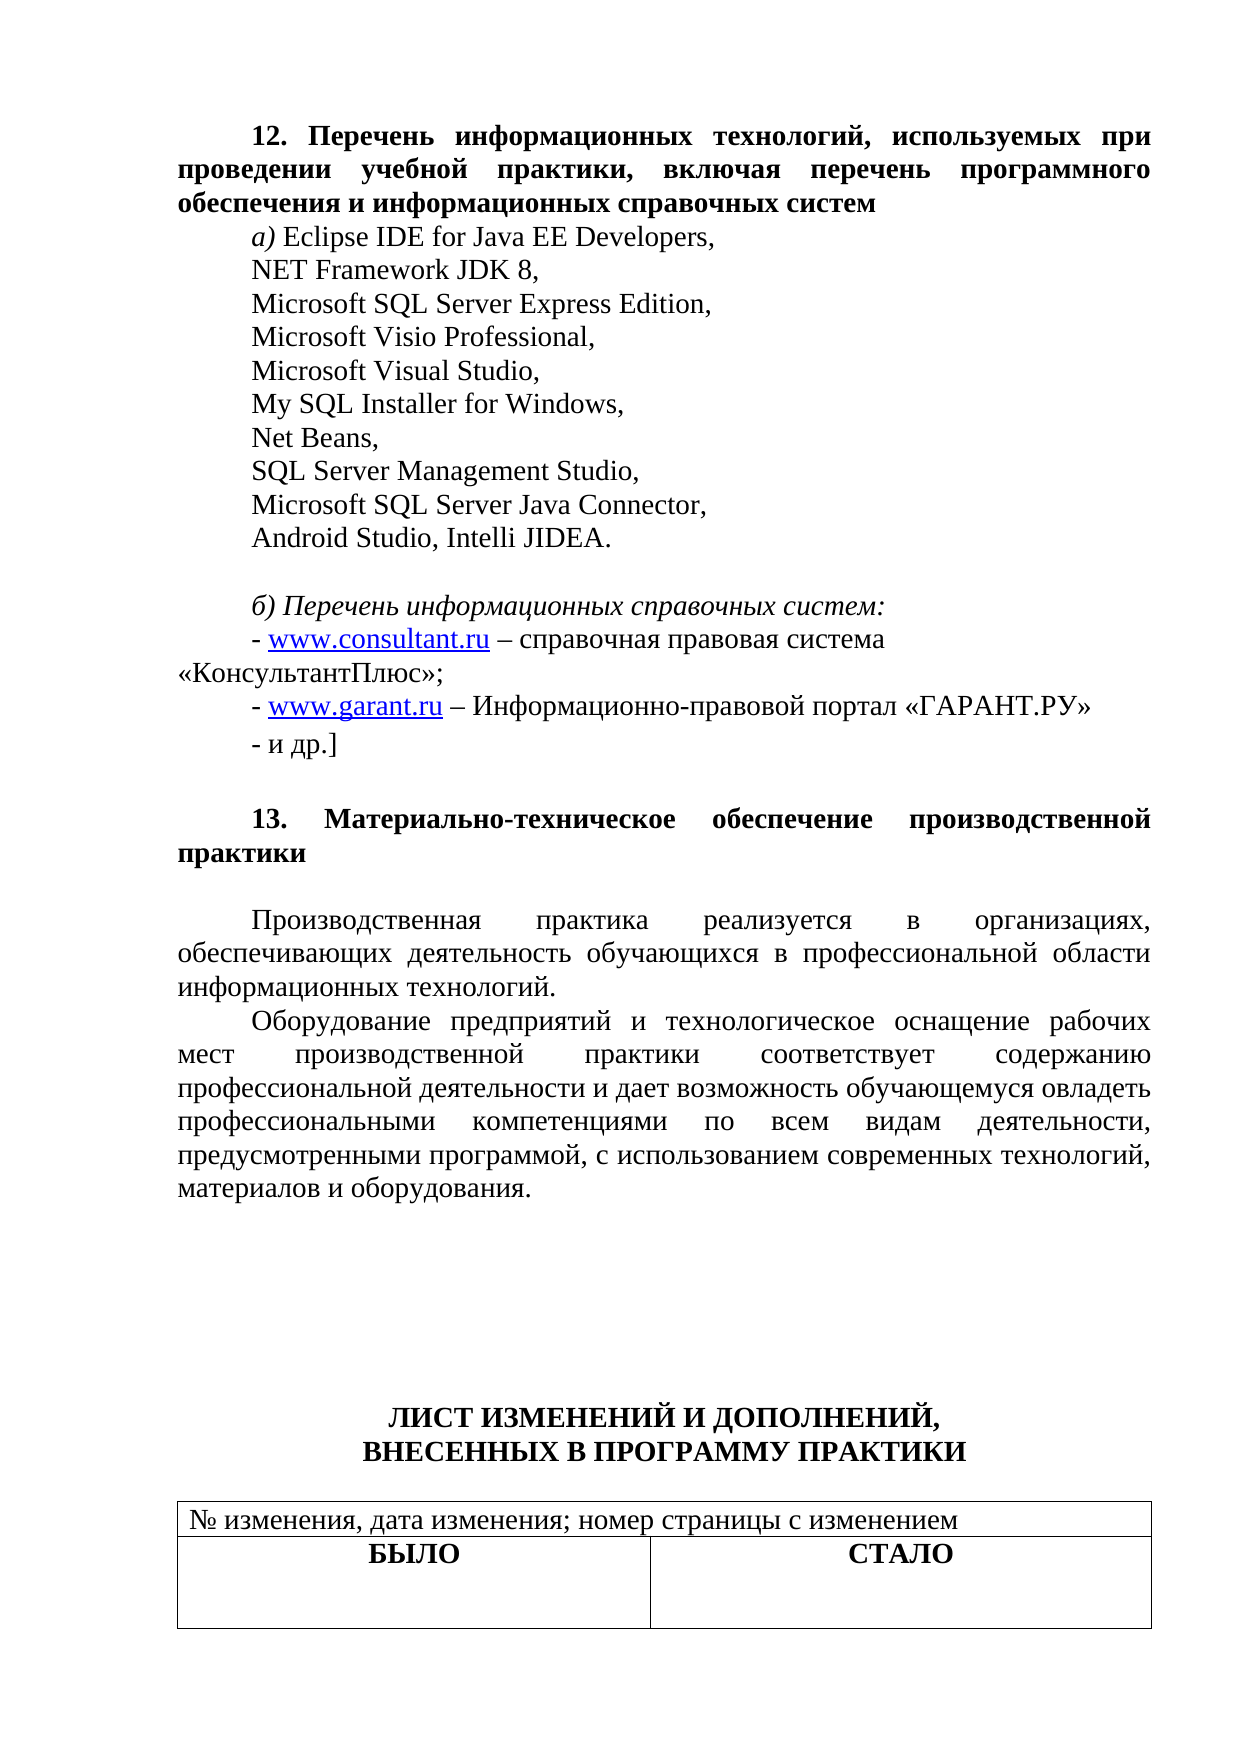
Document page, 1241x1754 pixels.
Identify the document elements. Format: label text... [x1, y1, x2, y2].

text Microsoft SQL Server Java Connector, [177, 487, 1152, 521]
text ВНЕСЕННЫХ В ПРОГРАММУ ПРАКТИКИ [177, 1434, 1152, 1467]
text Производственная практика реализуется в организациях, обеспечивающих деятельность обучающихся в профессиональной области информационных технологий. [177, 902, 1152, 1003]
text Net Beans, [177, 420, 1152, 453]
text Оборудование предприятий и технологическое оснащение рабочих мест производственной практики соответствует содержанию профессиональной деятельности и дает возможность обучающемуся овладеть профессиональными компетенциями по всем видам деятельности, предусмотренными программой, с использованием современных технологий, материалов и оборудования. [177, 1003, 1152, 1204]
text My SQL Installer for Windows, [177, 386, 1152, 420]
text а) Eclipse IDE for Java EE Developers, [177, 219, 1152, 252]
text NET Framework JDK 8, [177, 252, 1152, 286]
text Microsoft Visual Studio, [177, 353, 1152, 386]
text - www.consultant.ru – справочная правовая система «КонсультантПлюс»; [177, 621, 1152, 688]
text Microsoft Visio Professional, [177, 319, 1152, 353]
text Android Studio, Intelli JIDEA. [177, 521, 1152, 554]
text Microsoft SQL Server Express Edition, [177, 286, 1152, 319]
table_header № изменения, дата изменения; номер страницы с изменением [178, 1502, 1151, 1536]
text ЛИСТ ИЗМЕНЕНИЙ И ДОПОЛНЕНИЙ, [177, 1400, 1152, 1434]
text 12. Перечень информационных технологий, используемых при проведении учебной практики, включая перечень программного обеспечения и информационных справочных систем [177, 118, 1152, 219]
table_cell БЫЛО [178, 1537, 650, 1628]
table_cell СТАЛО [651, 1537, 1151, 1628]
text - и др.] [177, 726, 1152, 759]
text - www.garant.ru – Информационно-правовой портал «ГАРАНТ.РУ» [177, 688, 1152, 722]
text 13. Материально-техническое обеспечение производственной практики [177, 801, 1152, 868]
text SQL Server Management Studio, [177, 453, 1152, 487]
text б) Перечень информационных справочных систем: [177, 588, 1152, 621]
